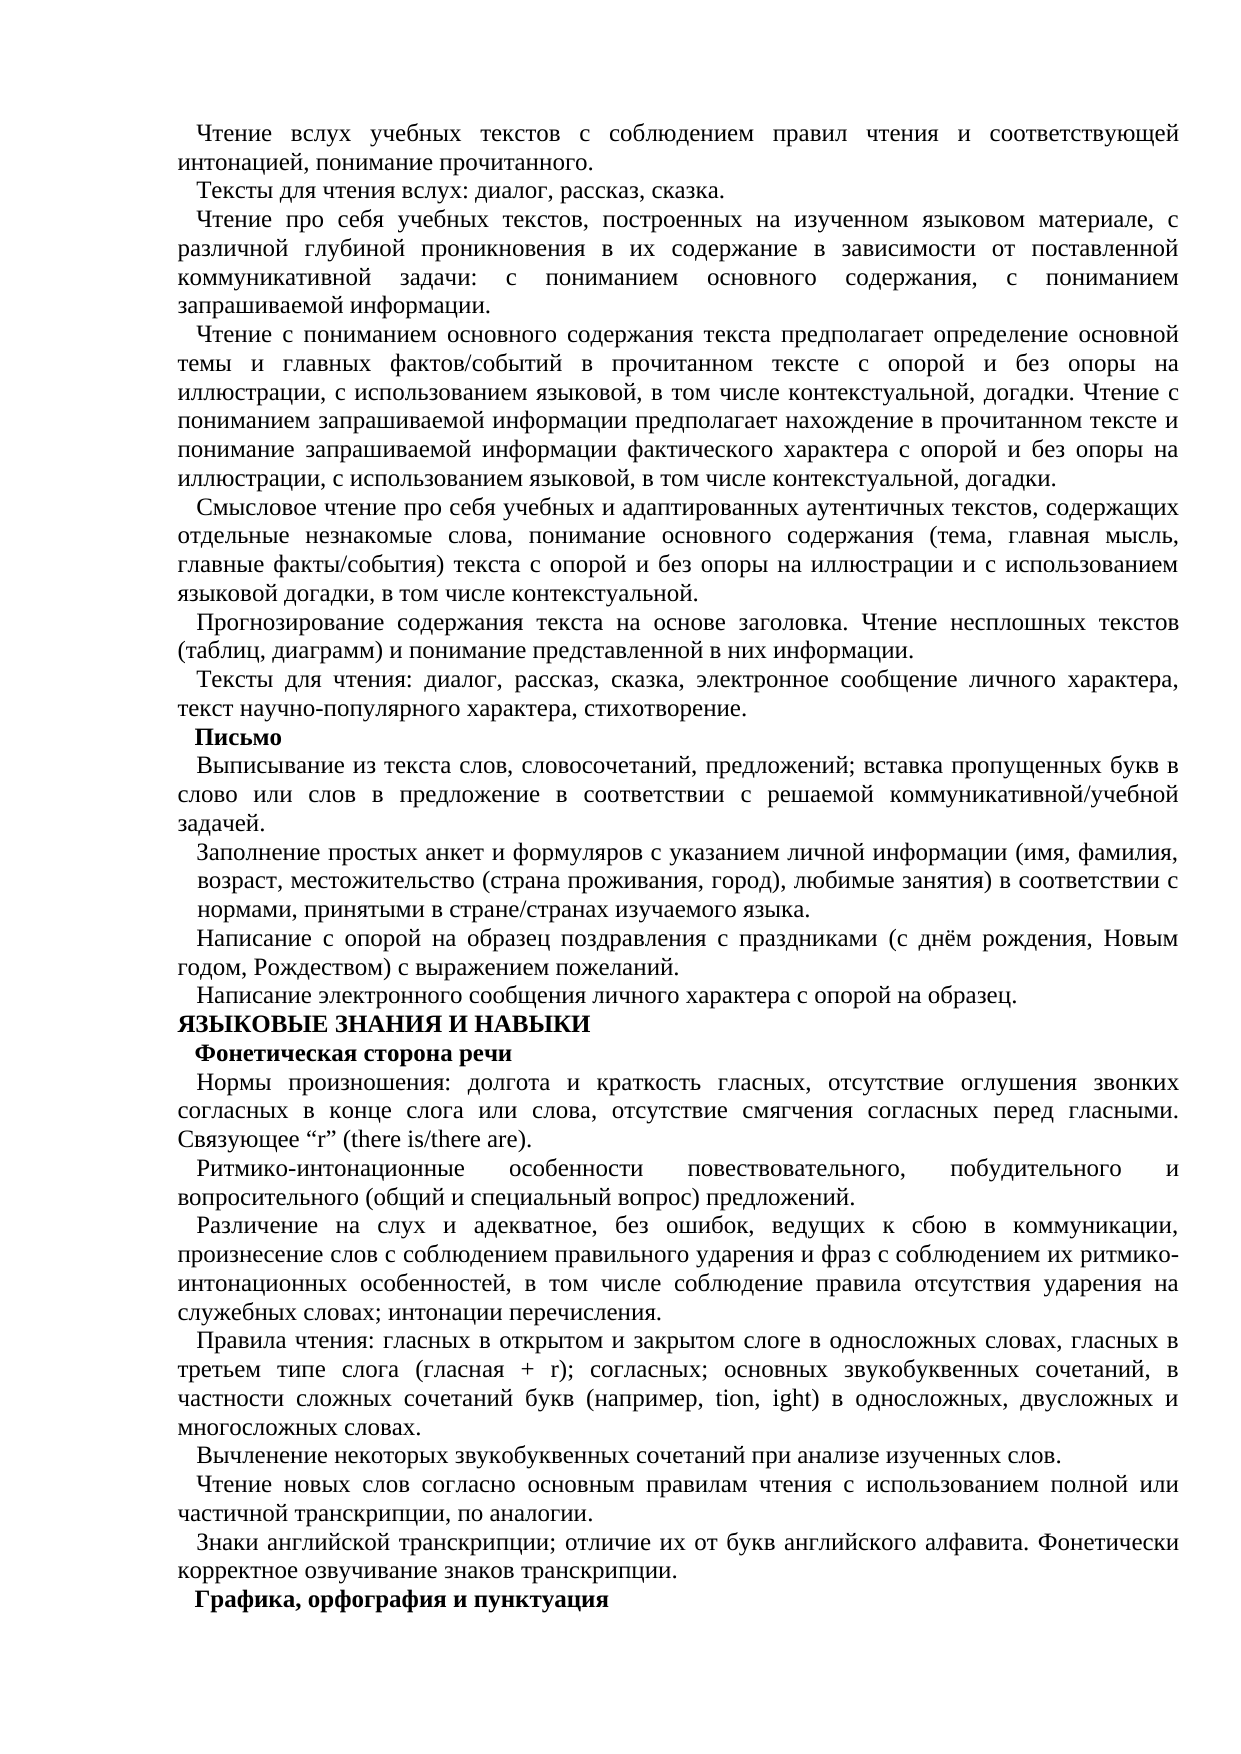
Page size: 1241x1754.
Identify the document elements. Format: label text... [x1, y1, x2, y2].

text Выписывание из текста слов, словосочетаний, предложений; вставка пропущенных букв в слово или слов в предложение в соответствии с решаемой коммуникативной/учебной задачей. [177, 751, 1180, 837]
text Написание электронного сообщения личного характера с опорой на образец. [196, 981, 1180, 1009]
text Чтение вслух учебных текстов с соблюдением правил чтения и соответствующей интонацией, понимание прочитанного. [177, 118, 1180, 176]
text Чтение про себя учебных текстов, построенных на изученном языковом материале, с различной глубиной проникновения в их содержание в зависимости от поставленной коммуникативной задачи: с пониманием основного содержания, с пониманием запрашиваемой информации. [177, 204, 1180, 319]
text Ритмико-интонационные особенности повествовательного, побудительного и вопросительного (общий и специальный вопрос) предложений. [177, 1153, 1180, 1211]
text Тексты для чтения вслух: диалог, рассказ, сказка. [196, 176, 1180, 204]
text Различение на слух и адекватное, без ошибок, ведущих к сбою в коммуникации, произнесение слов с соблюдением правильного ударения и фраз с соблюдением их ритмико-интонационных особенностей, в том числе соблюдение правила отсутствия ударения на служебных словах; интонации перечисления. [177, 1211, 1180, 1326]
text Чтение с пониманием основного содержания текста предполагает определение основной темы и главных фактов/событий в прочитанном тексте с опорой и без опоры на иллюстрации, с использованием языковой, в том числе контекстуальной, догадки. Чтение с пониманием запрашиваемой информации предполагает нахождение в прочитанном тексте и понимание запрашиваемой информации фактического характера с опорой и без опоры на иллюстрации, с использованием языковой, в том числе контекстуальной, догадки. [177, 319, 1180, 492]
text Написание с опорой на образец поздравления с праздниками (с днём рождения, Новым годом, Рождеством) с выражением пожеланий. [177, 923, 1180, 981]
text Знаки английской транскрипции; отличие их от букв английского алфавита. Фонетически корректное озвучивание знаков транскрипции. [177, 1527, 1180, 1584]
text Чтение новых слов согласно основным правилам чтения с использованием полной или частичной транскрипции, по аналогии. [177, 1469, 1180, 1527]
text Смысловое чтение про себя учебных и адаптированных аутентичных текстов, содержащих отдельные незнакомые слова, понимание основного содержания (тема, главная мысль, главные факты/события) текста с опорой и без опоры на иллюстрации и с использованием языковой догадки, в том числе контекстуальной. [177, 492, 1180, 607]
text Прогнозирование содержания текста на основе заголовка. Чтение несплошных текстов (таблиц, диаграмм) и понимание представленной в них информации. [177, 607, 1180, 664]
text Графика, орфография и пунктуация [194, 1584, 1181, 1613]
text Тексты для чтения: диалог, рассказ, сказка, электронное сообщение личного характера, текст научно-популярного характера, стихотворение. [177, 664, 1180, 722]
text ЯЗЫКОВЫЕ ЗНАНИЯ И НАВЫКИ [177, 1009, 1181, 1038]
text Заполнение простых анкет и формуляров с указанием личной информации (имя, фамилия, возраст, местожительство (страна проживания, город), любимые занятия) в соответствии с нормами, принятыми в стране/странах изучаемого языка. [196, 837, 1180, 923]
text Фонетическая сторона речи [194, 1038, 1181, 1067]
text Нормы произношения: долгота и краткость гласных, отсутствие оглушения звонких согласных в конце слога или слова, отсутствие смягчения согласных перед гласными. Связующее “r” (there is/there are). [177, 1067, 1180, 1153]
text Письмо [194, 722, 1181, 751]
text Вычленение некоторых звукобуквенных сочетаний при анализе изученных слов. [196, 1441, 1180, 1469]
text Правила чтения: гласных в открытом и закрытом слоге в односложных словах, гласных в третьем типе слога (гласная + r); согласных; основных звукобуквенных сочетаний, в частности сложных сочетаний букв (например, tion, ight) в односложных, двусложных и многосложных словах. [177, 1326, 1180, 1441]
